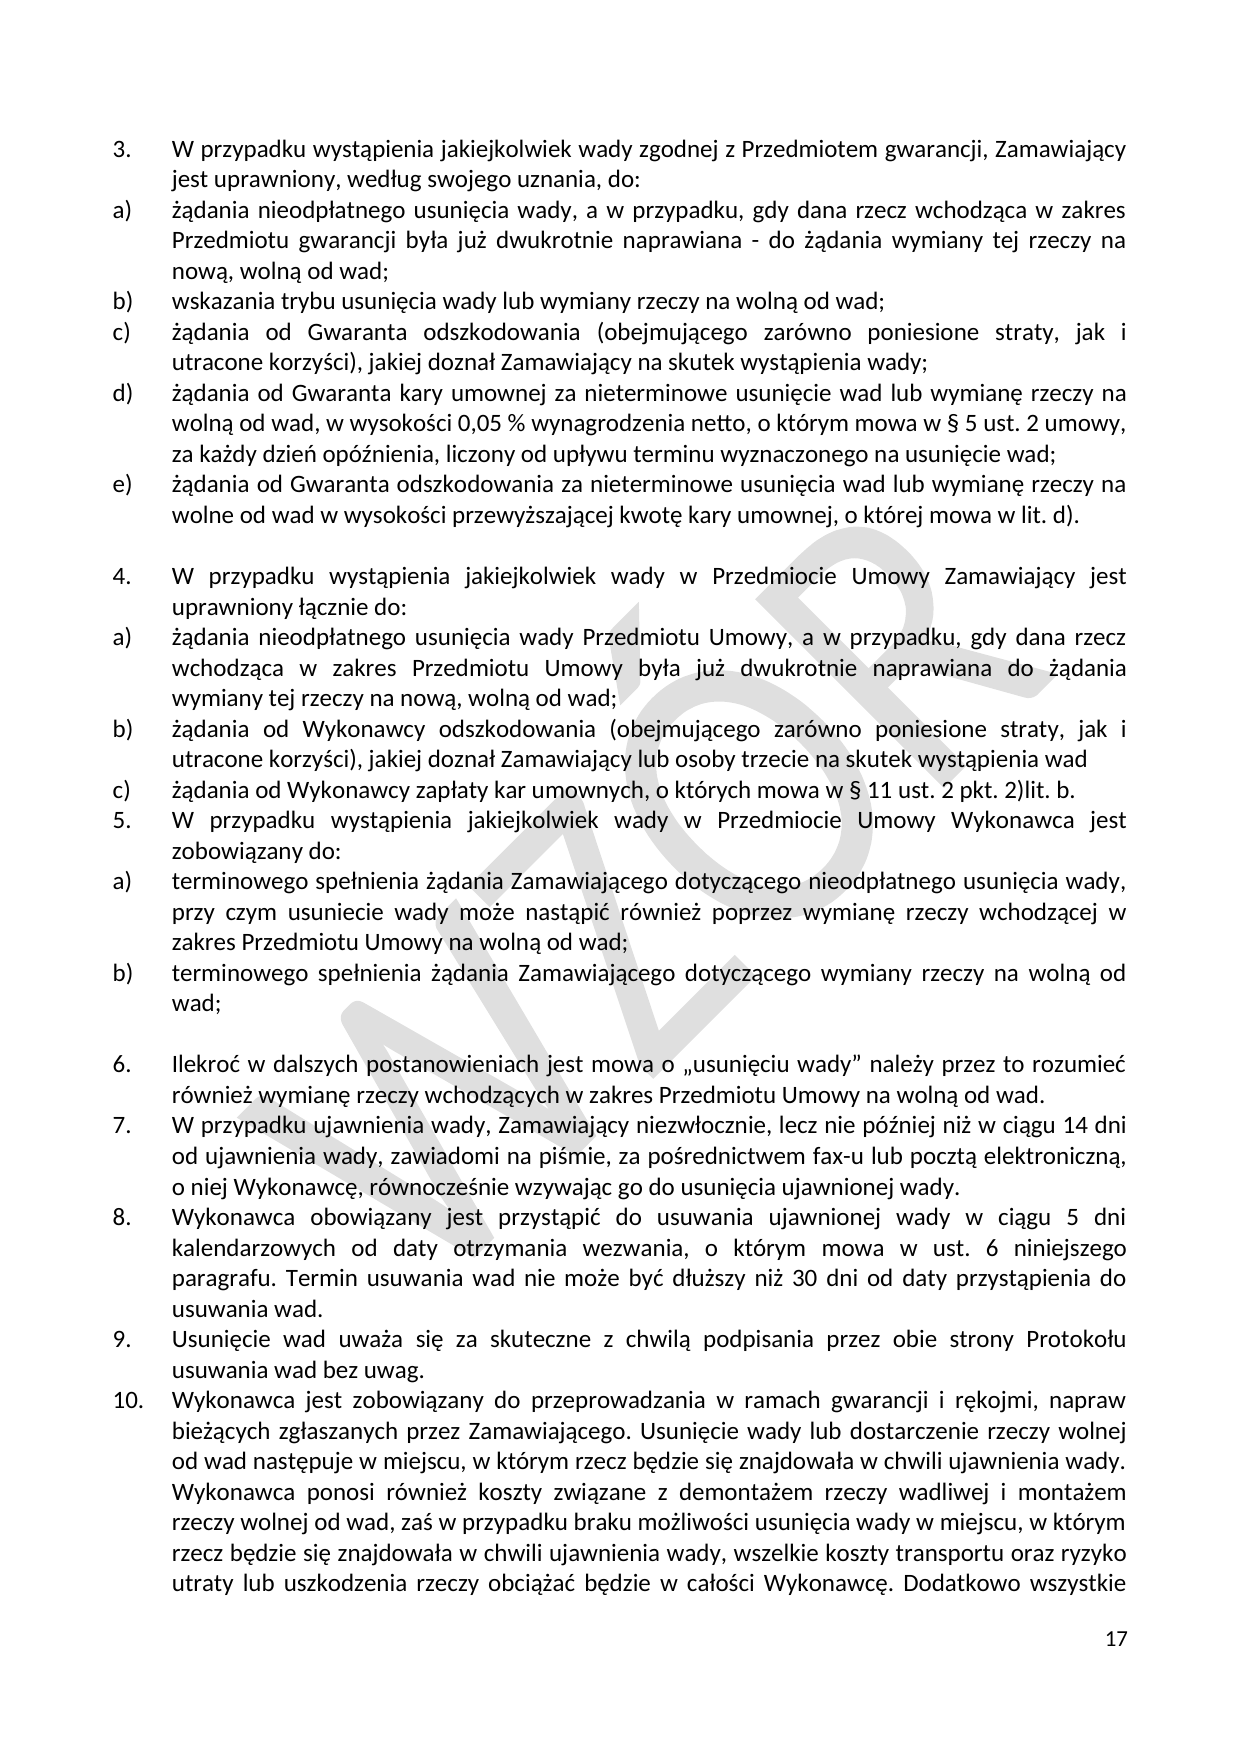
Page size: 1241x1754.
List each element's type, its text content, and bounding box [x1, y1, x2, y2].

list żądania od Wykonawcy zapłaty kar umownych, o których mowa w § 11 ust. 2 pkt. 2)lit. b. [112, 774, 1128, 804]
list żądania nieodpłatnego usunięcia wady, a w przypadku, gdy dana rzecz wchodząca w zakres Przedmiotu gwarancji była już dwukrotnie naprawiana - do żądania wymiany tej rzeczy na nową, wolną od wad; [112, 194, 1128, 286]
list żądania od Wykonawcy odszkodowania (obejmującego zarówno poniesione straty, jak i utracone korzyści), jakiej doznał Zamawiający lub osoby trzecie na skutek wystąpienia wad [112, 713, 1128, 774]
list W przypadku ujawnienia wady, Zamawiający niezwłocznie, lecz nie później niż w ciągu 14 dni od ujawnienia wady, zawiadomi na piśmie, za pośrednictwem fax-u lub pocztą elektroniczną, o niej Wykonawcę, równocześnie wzywając go do usunięcia ujawnionej wady. [112, 1109, 1128, 1201]
list Wykonawca obowiązany jest przystąpić do usuwania ujawnionej wady w ciągu 5 dni kalendarzowych od daty otrzymania wezwania, o którym mowa w ust. 6 niniejszego paragrafu. Termin usuwania wad nie może być dłuższy niż 30 dni od daty przystąpienia do usuwania wad. [112, 1201, 1128, 1323]
list żądania od Gwaranta odszkodowania (obejmującego zarówno poniesione straty, jak i utracone korzyści), jakiej doznał Zamawiający na skutek wystąpienia wady; [112, 316, 1128, 377]
list W przypadku wystąpienia jakiejkolwiek wady zgodnej z Przedmiotem gwarancji, Zamawiający jest uprawniony, według swojego uznania, do: [112, 133, 1128, 194]
list terminowego spełnienia żądania Zamawiającego dotyczącego wymiany rzeczy na wolną od wad; [112, 957, 1128, 1018]
list wskazania trybu usunięcia wady lub wymiany rzeczy na wolną od wad; [112, 286, 1128, 316]
list terminowego spełnienia żądania Zamawiającego dotyczącego nieodpłatnego usunięcia wady, przy czym usuniecie wady może nastąpić również poprzez wymianę rzeczy wchodzącej w zakres Przedmiotu Umowy na wolną od wad; [112, 865, 1128, 957]
list żądania od Gwaranta odszkodowania za nieterminowe usunięcia wad lub wymianę rzeczy na wolne od wad w wysokości przewyższającej kwotę kary umownej, o której mowa w lit. d). [112, 469, 1128, 530]
list W przypadku wystąpienia jakiejkolwiek wady w Przedmiocie Umowy Wykonawca jest zobowiązany do: [112, 804, 1128, 865]
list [112, 1384, 1128, 1598]
list Usunięcie wad uważa się za skuteczne z chwilą podpisania przez obie strony Protokołu usuwania wad bez uwag. [112, 1323, 1128, 1384]
list Ilekroć w dalszych postanowieniach jest mowa o „usunięciu wady” należy przez to rozumieć również wymianę rzeczy wchodzących w zakres Przedmiotu Umowy na wolną od wad. [112, 1048, 1128, 1109]
list żądania nieodpłatnego usunięcia wady Przedmiotu Umowy, a w przypadku, gdy dana rzecz wchodząca w zakres Przedmiotu Umowy była już dwukrotnie naprawiana do żądania wymiany tej rzeczy na nową, wolną od wad; [112, 621, 1128, 713]
list żądania od Gwaranta kary umownej za nieterminowe usunięcie wad lub wymianę rzeczy na wolną od wad, w wysokości 0,05 % wynagrodzenia netto, o którym mowa w § 5 ust. 2 umowy, za każdy dzień opóźnienia, liczony od upływu terminu wyznaczonego na usunięcie wad; [112, 377, 1128, 469]
list W przypadku wystąpienia jakiejkolwiek wady w Przedmiocie Umowy Zamawiający jest uprawniony łącznie do: [112, 560, 1128, 621]
